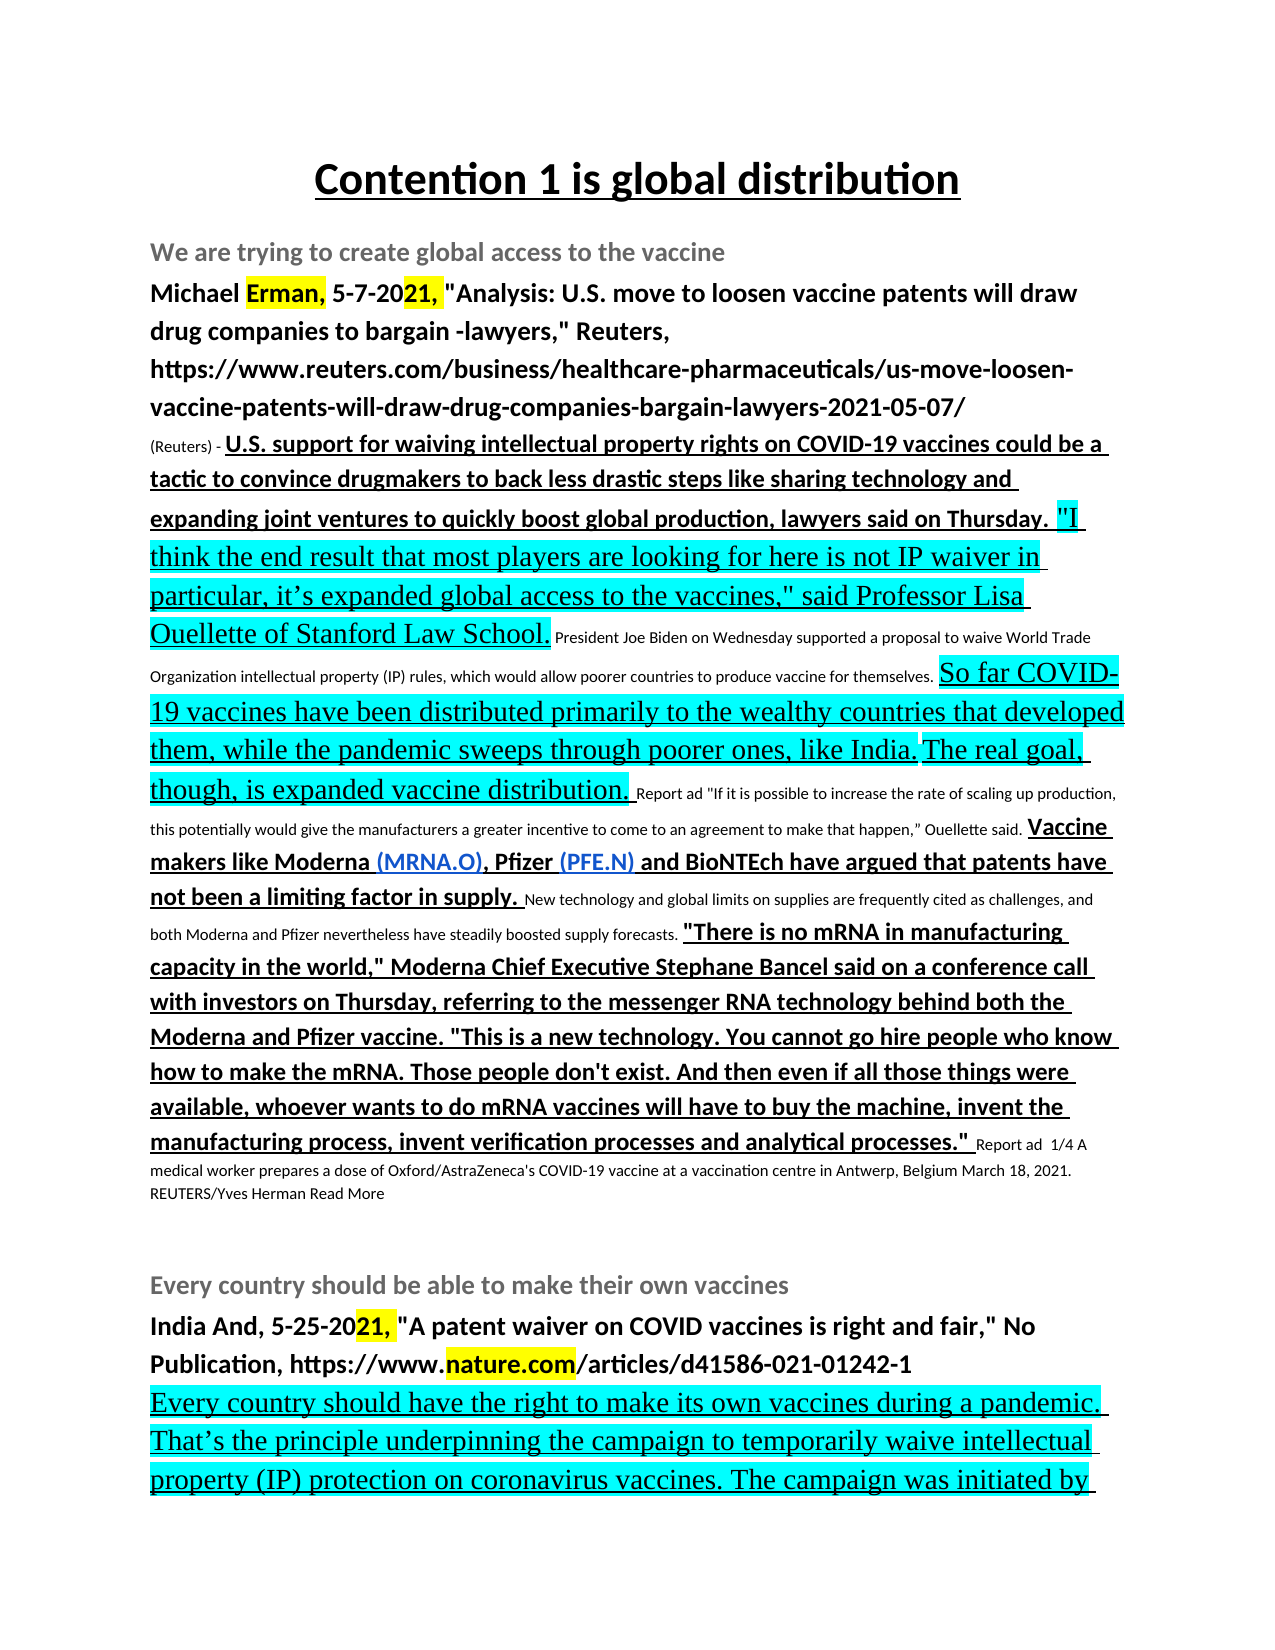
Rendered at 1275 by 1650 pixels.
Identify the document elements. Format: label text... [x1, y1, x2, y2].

text (Reuters) - U.S. support for waiving intellectual property rights on COVID-19 vaccines could be a tactic to convince drugmakers to back less drastic steps like sharing technology and expanding joint ventures to quickly boost global production, lawyers said on Thursday. "I think the end result that most players are looking for here is not IP waiver in particular, it’s expanded global access to the vaccines," said Professor Lisa Ouellette of Stanford Law School. President Joe Biden on Wednesday supported a proposal to waive World Trade Organization intellectual property (IP) rules, which would allow poorer countries to produce vaccine for themselves. So far COVID-19 vaccines have been distributed primarily to the wealthy countries that developed them, while the pandemic sweeps through poorer ones, like India. The real goal, though, is expanded vaccine distribution. Report ad "If it is possible to increase the rate of scaling up production, this potentially would give the manufacturers a greater incentive to come to an agreement to make that happen,” Ouellette said. Vaccine makers like Moderna (MRNA.O), Pfizer (PFE.N) and BioNTEch have argued that patents have not been a limiting factor in supply. New technology and global limits on supplies are frequently cited as challenges, and both Moderna and Pfizer nevertheless have steadily boosted supply forecasts. "There is no mRNA in manufacturing capacity in the world," Moderna Chief Executive Stephane Bancel said on a conference call with investors on Thursday, referring to the messenger RNA technology behind both the Moderna and Pfizer vaccine. "This is a new technology. You cannot go hire people who know how to make the mRNA. Those people don't exist. And then even if all those things were available, whoever wants to do mRNA vaccines will have to buy the machine, invent the manufacturing process, invent verification processes and analytical processes." Report ad 1/4 A medical worker prepares a dose of Oxford/AstraZeneca's COVID-19 vaccine at a vaccination centre in Antwerp, Belgium March 18, 2021. REUTERS/Yves Herman Read More [150, 428, 1125, 723]
subtitle Contention 1 is global distribution [150, 150, 1125, 206]
text (Reuters) - U.S. support for waiving intellectual property rights on COVID-19 vaccines could be a tactic to convince drugmakers to back less drastic steps like sharing technology and expanding joint ventures to quickly boost global production, lawyers said on Thursday. "I think the end result that most players are looking for here is not IP waiver in particular, it’s expanded global access to the vaccines," said Professor Lisa Ouellette of Stanford Law School. President Joe Biden on Wednesday supported a proposal to waive World Trade Organization intellectual property (IP) rules, which would allow poorer countries to produce vaccine for themselves. So far COVID-19 vaccines have been distributed primarily to the wealthy countries that developed them, while the pandemic sweeps through poorer ones, like India. The real goal, though, is expanded vaccine distribution. Report ad "If it is possible to increase the rate of scaling up production, this potentially would give the manufacturers a greater incentive to come to an agreement to make that happen,” Ouellette said. Vaccine makers like Moderna (MRNA.O), Pfizer (PFE.N) and BioNTEch have argued that patents have not been a limiting factor in supply. New technology and global limits on supplies are frequently cited as challenges, and both Moderna and Pfizer nevertheless have steadily boosted supply forecasts. "There is no mRNA in manufacturing capacity in the world," Moderna Chief Executive Stephane Bancel said on a conference call with investors on Thursday, referring to the messenger RNA technology behind both the Moderna and Pfizer vaccine. "This is a new technology. You cannot go hire people who know how to make the mRNA. Those people don't exist. And then even if all those things were available, whoever wants to do mRNA vaccines will have to buy the machine, invent the manufacturing process, invent verification processes and analytical processes." Report ad 1/4 A medical worker prepares a dose of Oxford/AstraZeneca's COVID-19 vaccine at a vaccination centre in Antwerp, Belgium March 18, 2021. REUTERS/Yves Herman Read More [150, 724, 1125, 1203]
subtitle We are trying to create global access to the vaccine [150, 235, 1125, 268]
text India And, 5-25-2021, "A patent waiver on COVID vaccines is right and fair," No Publication, https://www.nature.com/articles/d41586-021-01242-1 [150, 1309, 1125, 1380]
text Michael Erman, 5-7-2021, "Analysis: U.S. move to loosen vaccine patents will draw drug companies to bargain -lawyers," Reuters, https://www.reuters.com/business/healthcare-pharmaceuticals/us-move-loosen-vaccine-patents-will-draw-drug-companies-bargain-lawyers-2021-05-07/ [150, 276, 1125, 423]
subtitle Every country should be able to make their own vaccines [150, 1268, 1125, 1301]
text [150, 1385, 1125, 1496]
